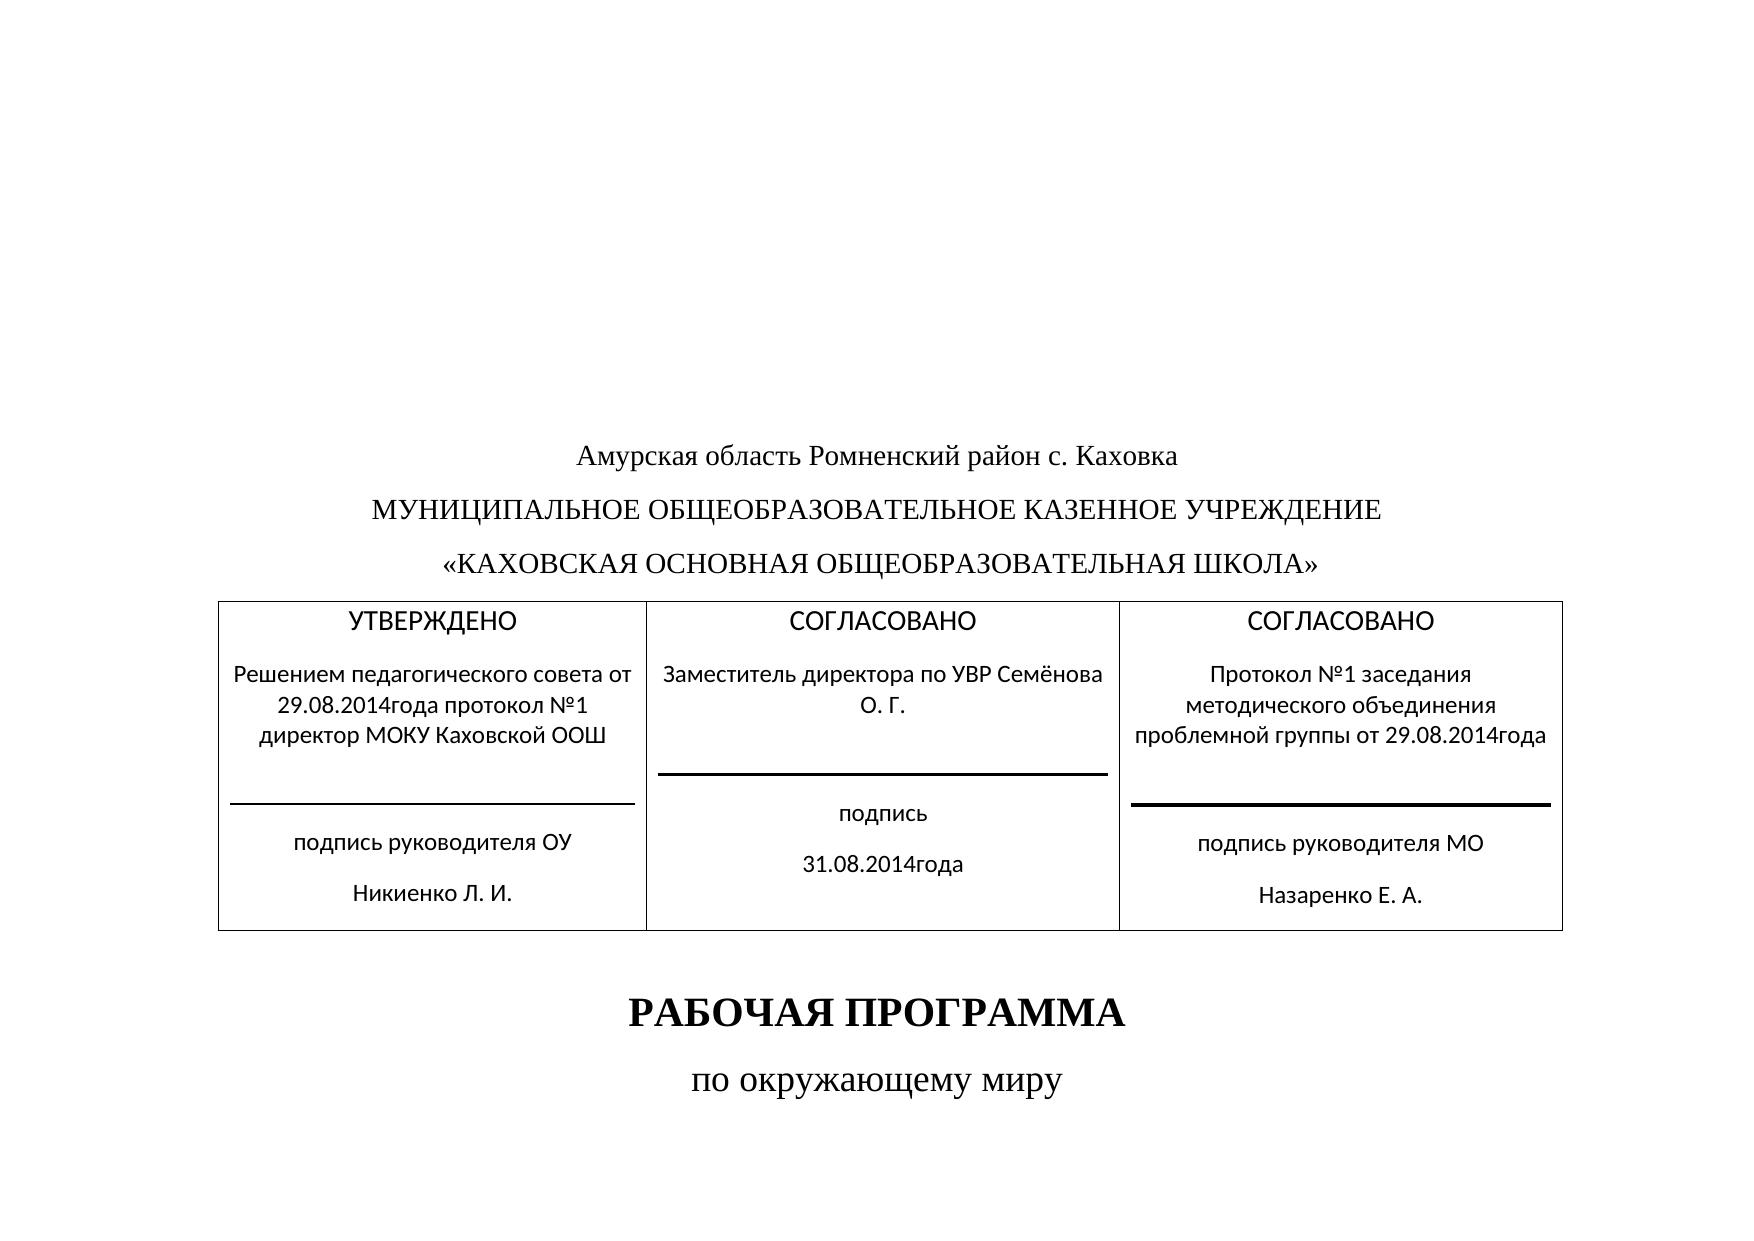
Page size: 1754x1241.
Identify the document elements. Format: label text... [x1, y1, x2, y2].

text «КАХОВСКАЯ ОСНОВНАЯ ОБЩЕОБРАЗОВАТЕЛЬНАЯ ШКОЛА» [118, 547, 1636, 580]
text РАБОЧАЯ ПРОГРАММА [118, 988, 1636, 1036]
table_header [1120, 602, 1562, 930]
text Амурская область Ромненский район с. Каховка [118, 438, 1636, 471]
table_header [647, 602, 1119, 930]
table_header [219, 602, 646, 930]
text МУНИЦИПАЛЬНОЕ ОБЩЕОБРАЗОВАТЕЛЬНОЕ КАЗЕННОЕ УЧРЕЖДЕНИЕ [118, 492, 1636, 526]
text по окружающему миру [118, 1056, 1636, 1099]
